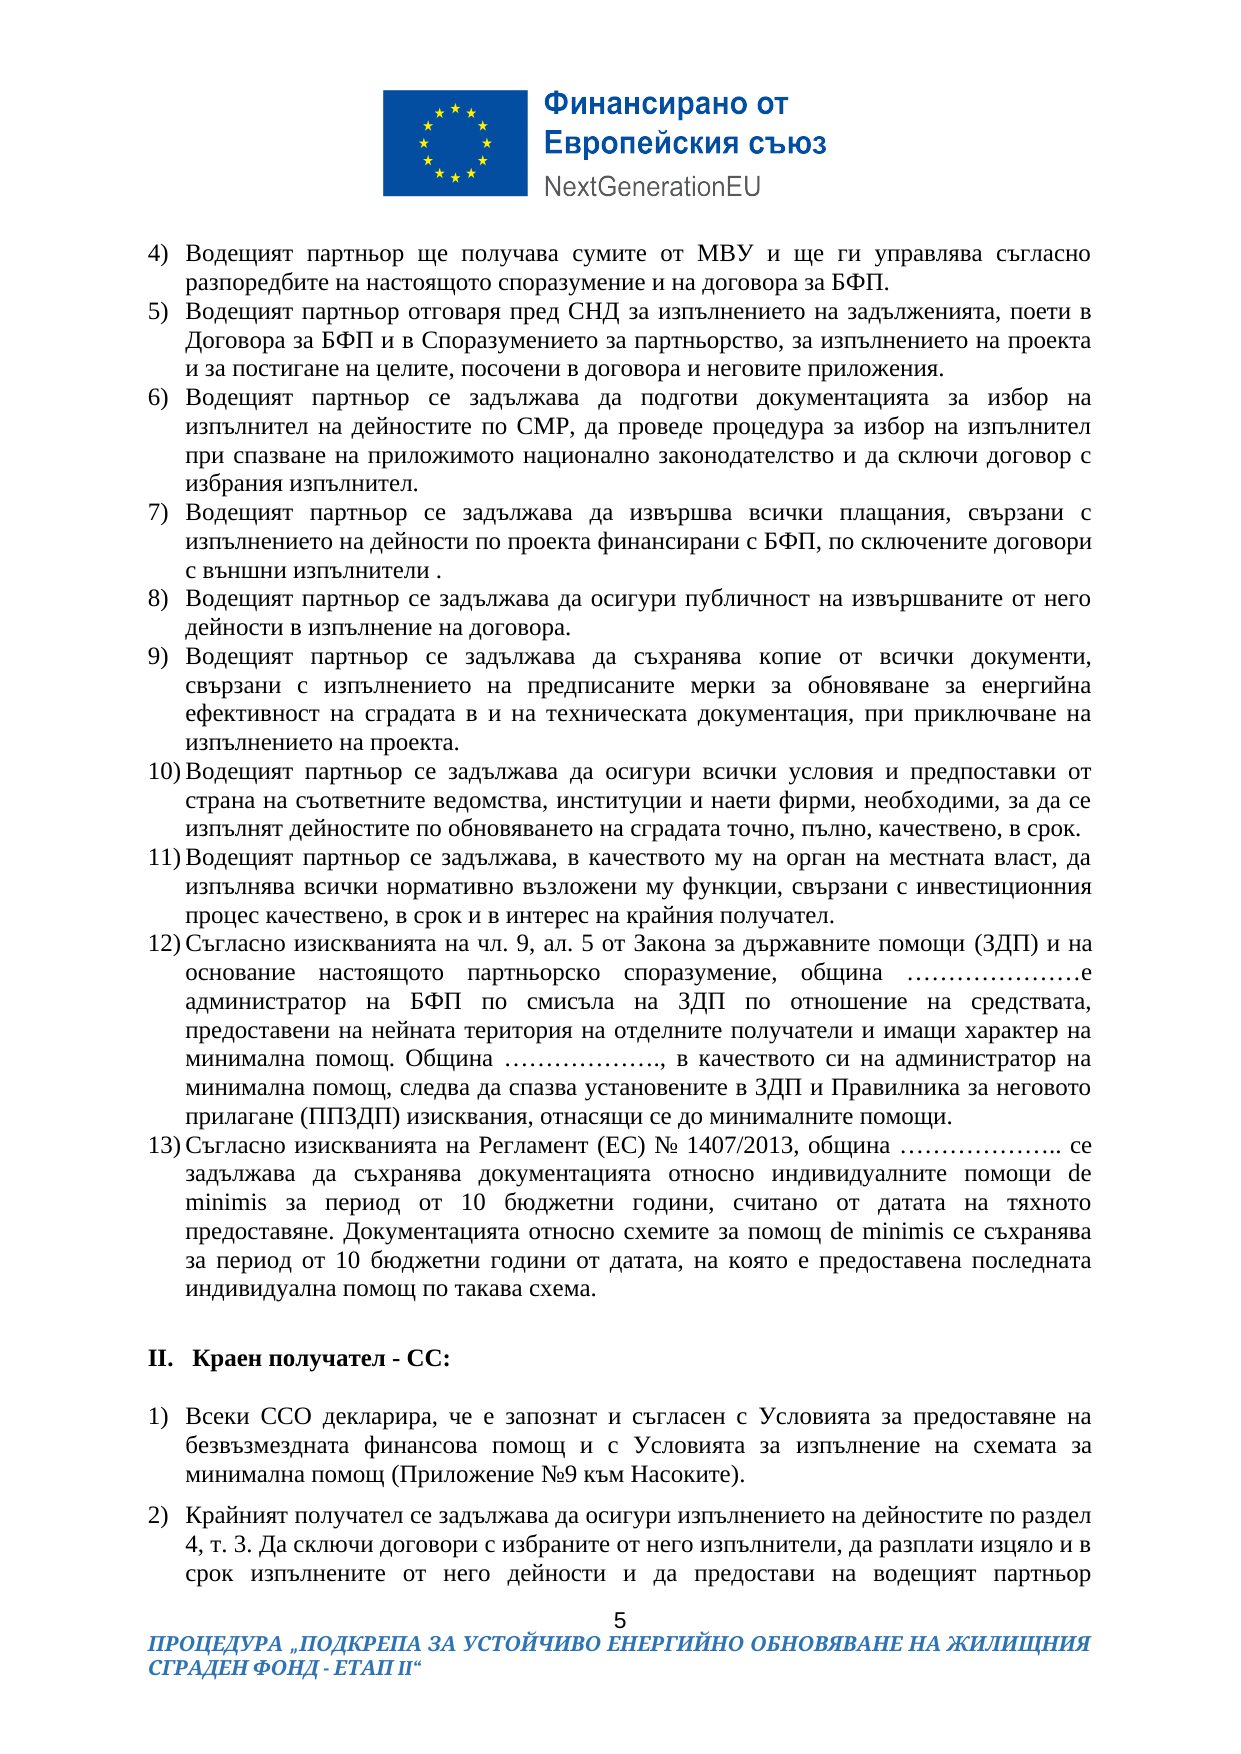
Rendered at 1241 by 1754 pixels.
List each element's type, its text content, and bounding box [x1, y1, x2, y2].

list Съгласно изискванията на чл. 9, ал. 5 от Закона за държавните помощи (ЗДП) и на основание настоящото партньорско споразумение, община …………………е администратор на БФП по смисъла на ЗДП по отношение на средствата, предоставени на нейната територия на отделните получатели и имащи характер на минимална помощ. Община ………………., в качеството си на администратор на минимална помощ, следва да спазва установените в ЗДП и Правилника за неговото прилагане (ППЗДП) изисквания, отнасящи се до минималните помощи. [148, 928, 1093, 1130]
list Водещият партньор се задължава да извършва всички плащания, свързани с изпълнението на дейности по проекта финансирани с БФП, по сключените договори с външни изпълнители . [148, 497, 1093, 583]
list Водещият партньор се задължава да съхранява копие от всички документи, свързани с изпълнението на предписаните мерки за обновяване за енергийна ефективност на сградата в и на техническата документация, при приключване на изпълнението на проекта. [148, 641, 1093, 756]
list Краен получател - СС: [148, 1343, 1093, 1372]
list Съгласно изискванията на Регламент (ЕС) № 1407/2013, община ……………….. се задължава да съхранява документацията относно индивидуалните помощи de minimis за период от 10 бюджетни години, считано от датата на тяхното предоставяне. Документацията относно схемите за помощ de minimis се съхранява за период от 10 бюджетни години от датата, на която е предоставена последната индивидуална помощ по такава схема. [148, 1130, 1093, 1302]
list Водещият партньор ще получава сумите от МВУ и ще ги управлява съгласно разпоредбите на настоящото споразумение и на договора за БФП. [148, 238, 1093, 296]
picture [372, 73, 868, 210]
list Водещият партньор отговаря пред СНД за изпълнението на задълженията, поети в Договора за БФП и в Споразумението за партньорство, за изпълнението на проекта и за постигане на целите, посочени в договора и неговите приложения. [148, 296, 1093, 382]
list Водещият партньор се задължава, в качеството му на орган на местната власт, да изпълнява всички нормативно възложени му функции, свързани с инвестиционния процес качествено, в срок и в интерес на крайния получател. [148, 842, 1093, 928]
list Водещият партньор се задължава да осигури всички условия и предпоставки от страна на съответните ведомства, институции и наети фирми, необходими, за да се изпълнят дейностите по обновяването на сградата точно, пълно, качествено, в срок. [148, 756, 1093, 842]
list Водещият партньор се задължава да осигури публичност на извършваните от него дейности в изпълнение на договора. [148, 583, 1093, 641]
list Водещият партньор се задължава да подготви документацията за избор на изпълнител на дейностите по СМР, да проведе процедура за избор на изпълнител при спазване на приложимото национално законодателство и да сключи договор с избрания изпълнител. [148, 382, 1093, 497]
list Всеки ССО декларира, че е запознат и съгласен с Условията за предоставяне на безвъзмездната финансова помощ и с Условията за изпълнение на схемата за минимална помощ (Приложение №9 към Насоките). [148, 1401, 1093, 1488]
